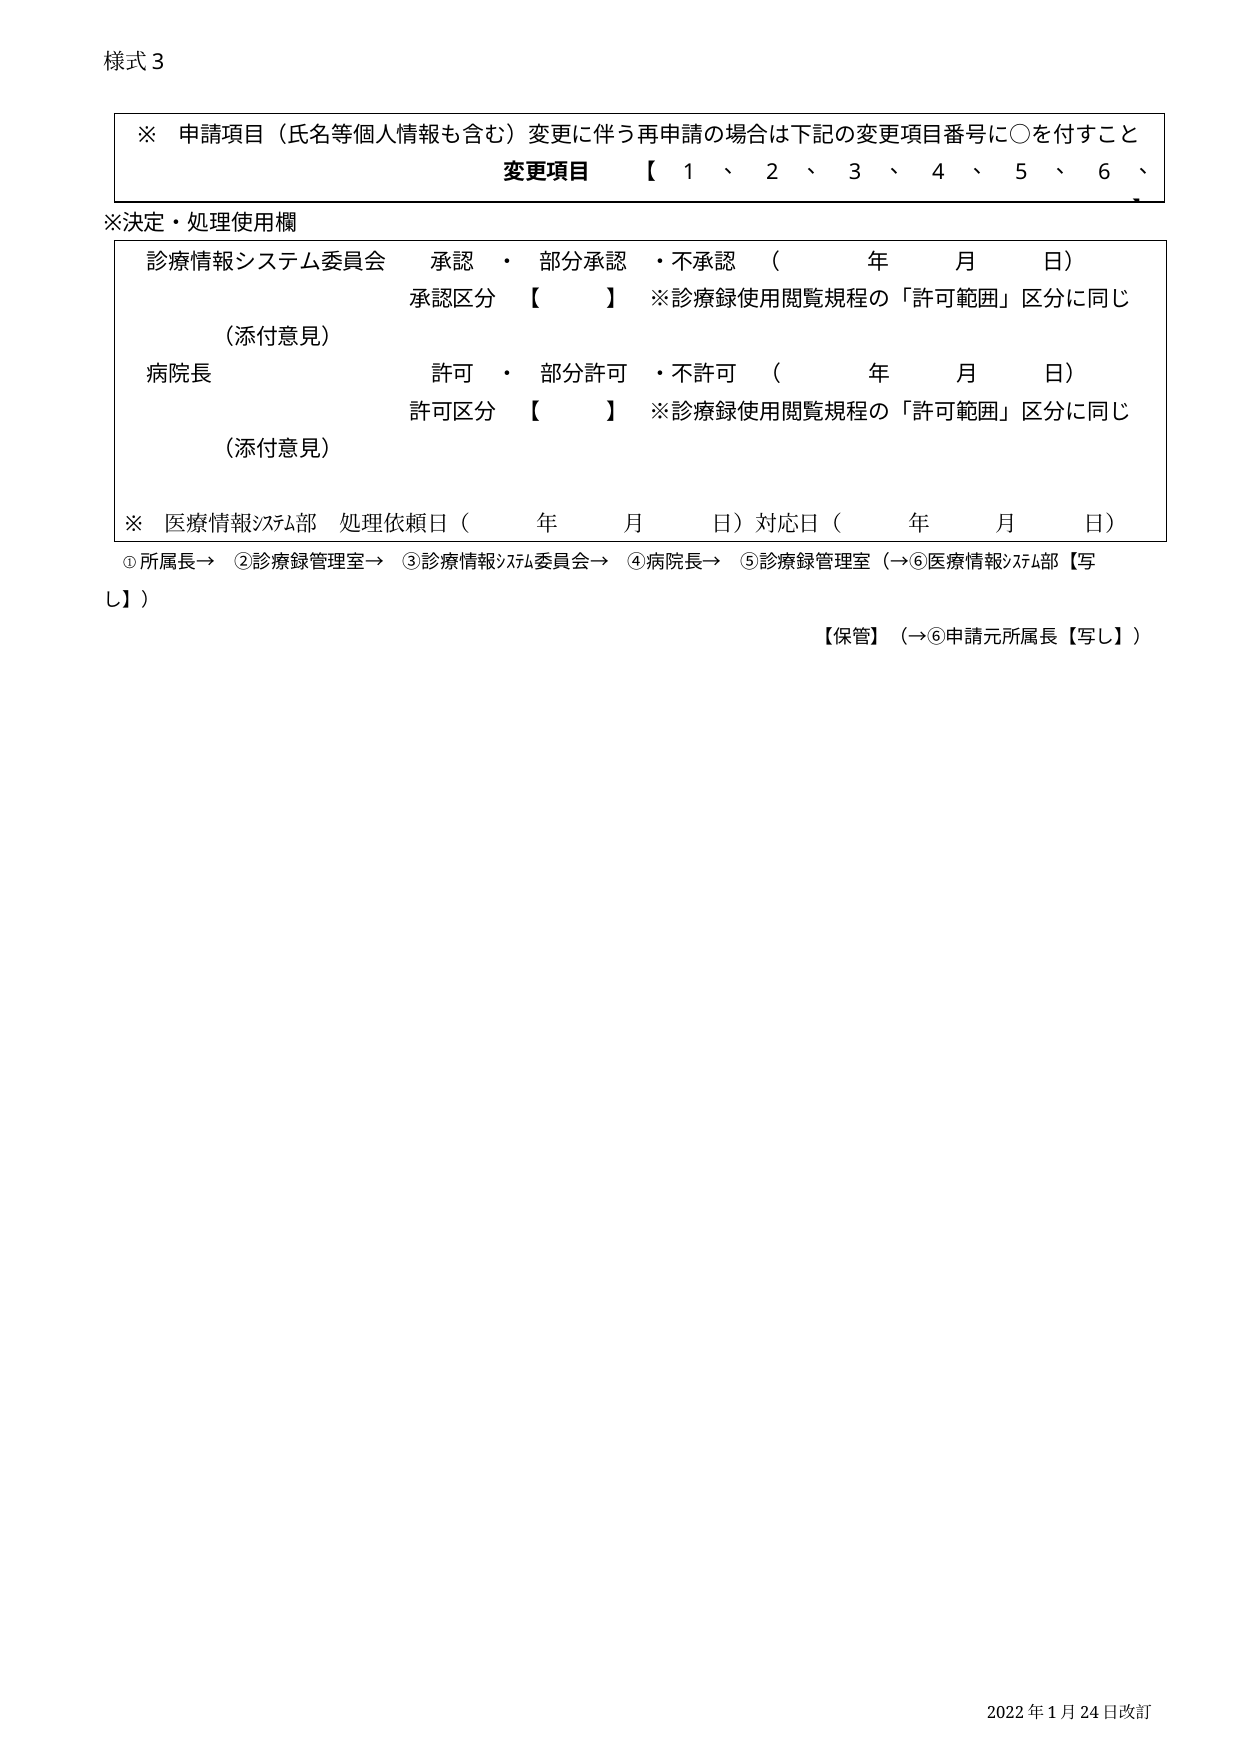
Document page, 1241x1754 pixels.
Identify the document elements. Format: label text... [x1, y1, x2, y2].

table_cell ※ 申請項目（氏名等個人情報も含む）変更に伴う再申請の場合は下記の変更項目番号に○を付すこと 変更項目 【 1 、 2 、 3 、 4 、 5 、 6 、 7 】 【特記事項】 [115, 114, 1164, 201]
text 所属長→ ②診療録管理室→ ③診療情報ｼｽﾃﾑ委員会→ ④病院長→ ⑤診療録管理室（→⑥医療情報ｼｽﾃﾑ部【写し】） [103, 542, 1152, 617]
text 【保管】（→⑥申請元所属長【写し】） [103, 617, 1152, 654]
text ※決定・処理使用欄 [103, 202, 1152, 240]
table_header 診療情報システム委員会 承認 ・ 部分承認 ・不承認 （ 年 月 日） 承認区分 【 】 ※診療録使用閲覧規程の「許可範囲」区分に同じ （添付意見） 病院長 許可 ・ 部分許可 ・不許可 （ 年 月 日） 許可区分 【 】 ※診療録使用閲覧規程の「許可範囲」区分に同じ （添付意見） ※ 医療情報ｼｽﾃﾑ部 処理依頼日（ 年 月 日）対応日（ 年 月 日） [115, 241, 1166, 541]
